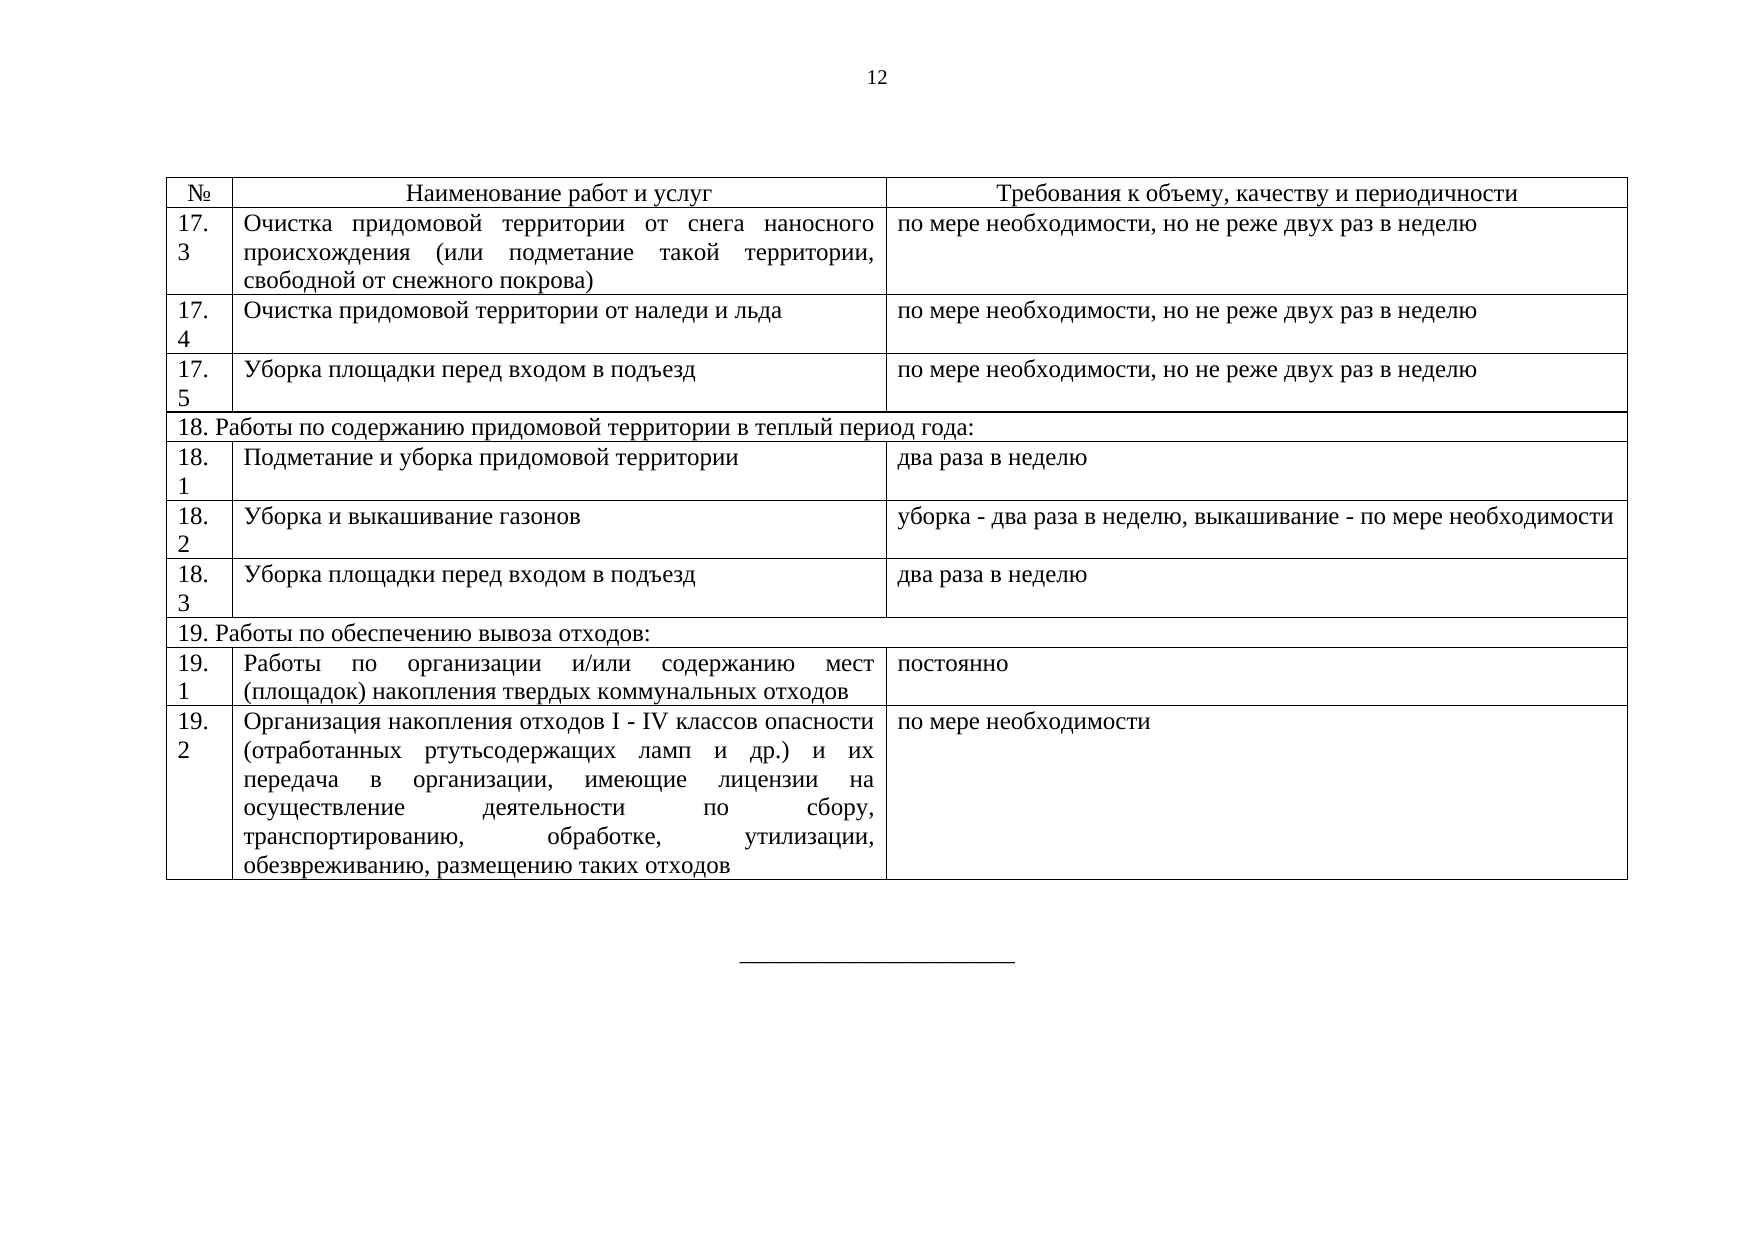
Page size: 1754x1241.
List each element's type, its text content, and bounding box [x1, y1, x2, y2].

table_header Требования к объему, качеству и периодичности [887, 178, 1627, 207]
table_cell по мере необходимости, но не реже двух раз в неделю [887, 208, 1627, 294]
table_cell 18.3 [167, 559, 232, 617]
table_cell два раза в неделю [887, 442, 1627, 500]
text ______________________ [118, 937, 1636, 966]
table_cell 18. Работы по содержанию придомовой территории в теплый период года: [167, 413, 1627, 441]
table_cell по мере необходимости, но не реже двух раз в неделю [887, 354, 1627, 411]
table_cell Работы по организации и/или содержанию мест (площадок) накопления твердых коммунальных отходов [233, 648, 886, 705]
table_cell постоянно [887, 648, 1627, 705]
table_cell Уборка площадки перед входом в подъезд [233, 354, 886, 411]
table_cell 19.2 [167, 706, 232, 879]
table_cell два раза в неделю [887, 559, 1627, 617]
table_cell 19. Работы по обеспечению вывоза отходов: [167, 618, 1627, 647]
table_cell Подметание и уборка придомовой территории [233, 442, 886, 500]
table_cell уборка - два раза в неделю, выкашивание - по мере необходимости [887, 501, 1627, 558]
table_header Наименование работ и услуг [233, 178, 886, 207]
table_cell Очистка придомовой территории от наледи и льда [233, 295, 886, 353]
table_cell по мере необходимости [887, 706, 1627, 879]
table_cell 18.2 [167, 501, 232, 558]
table_cell 19.1 [167, 648, 232, 705]
table_cell 17.4 [167, 295, 232, 353]
table_cell 18.1 [167, 442, 232, 500]
table_cell Уборка площадки перед входом в подъезд [233, 559, 886, 617]
table_cell 17.5 [167, 354, 232, 411]
table_cell Уборка и выкашивание газонов [233, 501, 886, 558]
table_header № [167, 178, 232, 207]
table_cell Очистка придомовой территории от снега наносного происхождения (или подметание такой территории, свободной от снежного покрова) [233, 208, 886, 294]
table_cell 17.3 [167, 208, 232, 294]
table_cell Организация накопления отходов I - IV классов опасности (отработанных ртутьсодержащих ламп и др.) и их передача в организации, имеющие лицензии на осуществление деятельности по сбору, транспортированию, обработке, утилизации, обезвреживанию, размещению таких отходов [233, 706, 886, 879]
table_cell по мере необходимости, но не реже двух раз в неделю [887, 295, 1627, 353]
